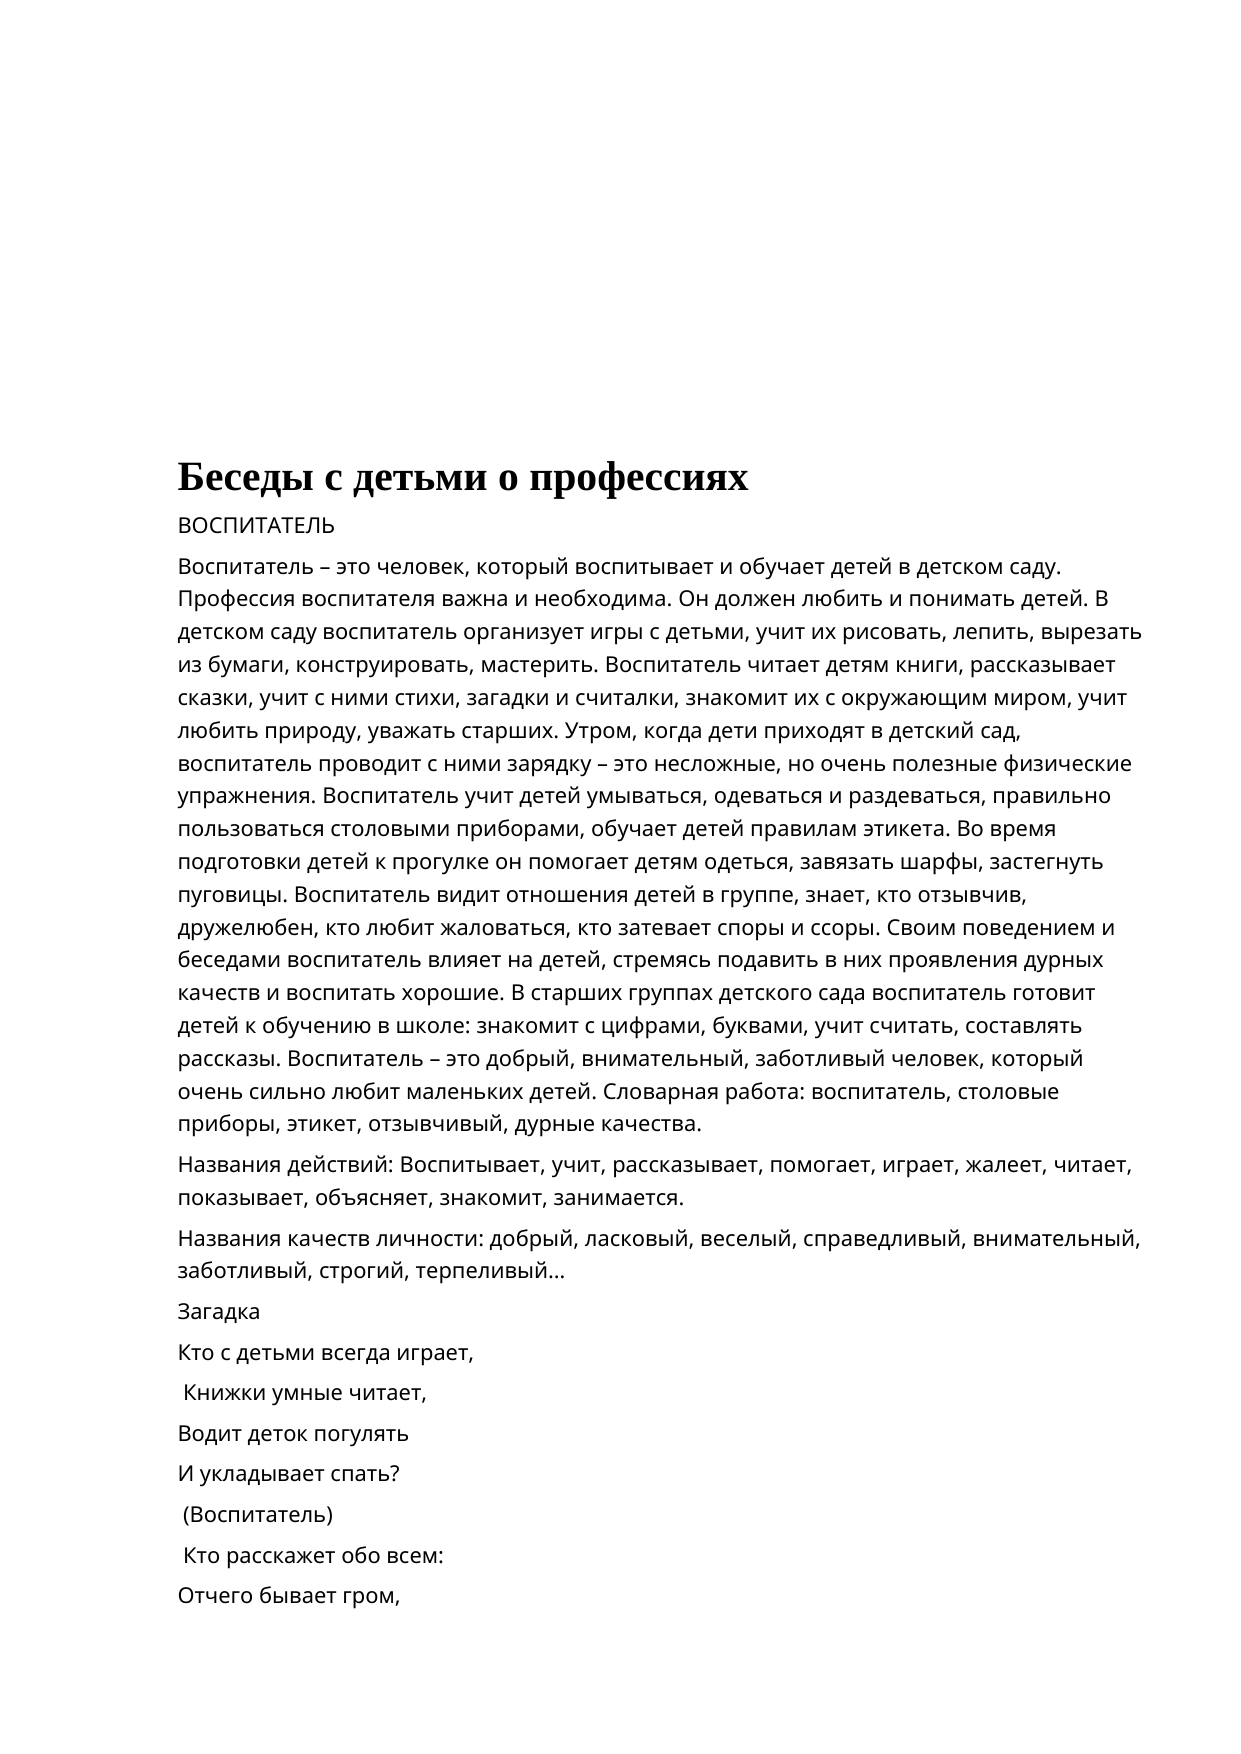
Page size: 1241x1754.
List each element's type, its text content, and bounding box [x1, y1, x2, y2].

text Книжки умные читает, [177, 1374, 1152, 1407]
text Беседы с детьми о профессиях [177, 451, 1152, 499]
text Воспитатель – это человек, который воспитывает и обучает детей в детском саду. Профессия воспитателя важна и необходима. Он должен любить и понимать детей. В детском саду воспитатель организует игры с детьми, учит их рисовать, лепить, вырезать из бумаги, конструировать, мастерить. Воспитатель читает детям книги, рассказывает сказки, учит с ними стихи, загадки и считалки, знакомит их с окружающим миром, учит любить природу, уважать старших. Утром, когда дети приходят в детский сад, воспитатель проводит с ними зарядку – это несложные, но очень полезные физические упражнения. Воспитатель учит детей умываться, одеваться и раздеваться, правильно пользоваться столовыми приборами, обучает детей правилам этикета. Во время подготовки детей к прогулке он помогает детям одеться, завязать шарфы, застегнуть пуговицы. Воспитатель видит отношения детей в группе, знает, кто отзывчив, дружелюбен, кто любит жаловаться, кто затевает споры и ссоры. Своим поведением и беседами воспитатель влияет на детей, стремясь подавить в них проявления дурных качеств и воспитать хорошие. В старших группах детского сада воспитатель готовит детей к обучению в школе: знакомит с цифрами, буквами, учит считать, составлять рассказы. Воспитатель – это добрый, внимательный, заботливый человек, который очень сильно любит маленьких детей. Словарная работа: воспитатель, столовые приборы, этикет, отзывчивый, дурные качества. [177, 548, 1152, 1138]
text Названия качеств личности: добрый, ласковый, веселый, справедливый, внимательный, заботливый, строгий, терпеливый… [177, 1219, 1152, 1285]
text Водит деток погулять [177, 1415, 1152, 1448]
text Названия действий: Воспитывает, учит, рассказывает, помогает, играет, жалеет, читает, показывает, объясняет, знакомит, занимается. [177, 1146, 1152, 1212]
text Кто расскажет обо всем: [177, 1537, 1152, 1569]
text Кто с детьми всегда играет, [177, 1333, 1152, 1366]
text (Воспитатель) [177, 1496, 1152, 1529]
text Отчего бывает гром, [177, 1577, 1152, 1610]
text ВОСПИТАТЕЛЬ [177, 507, 1152, 540]
text Загадка [177, 1293, 1152, 1326]
text И укладывает спать? [177, 1455, 1152, 1488]
